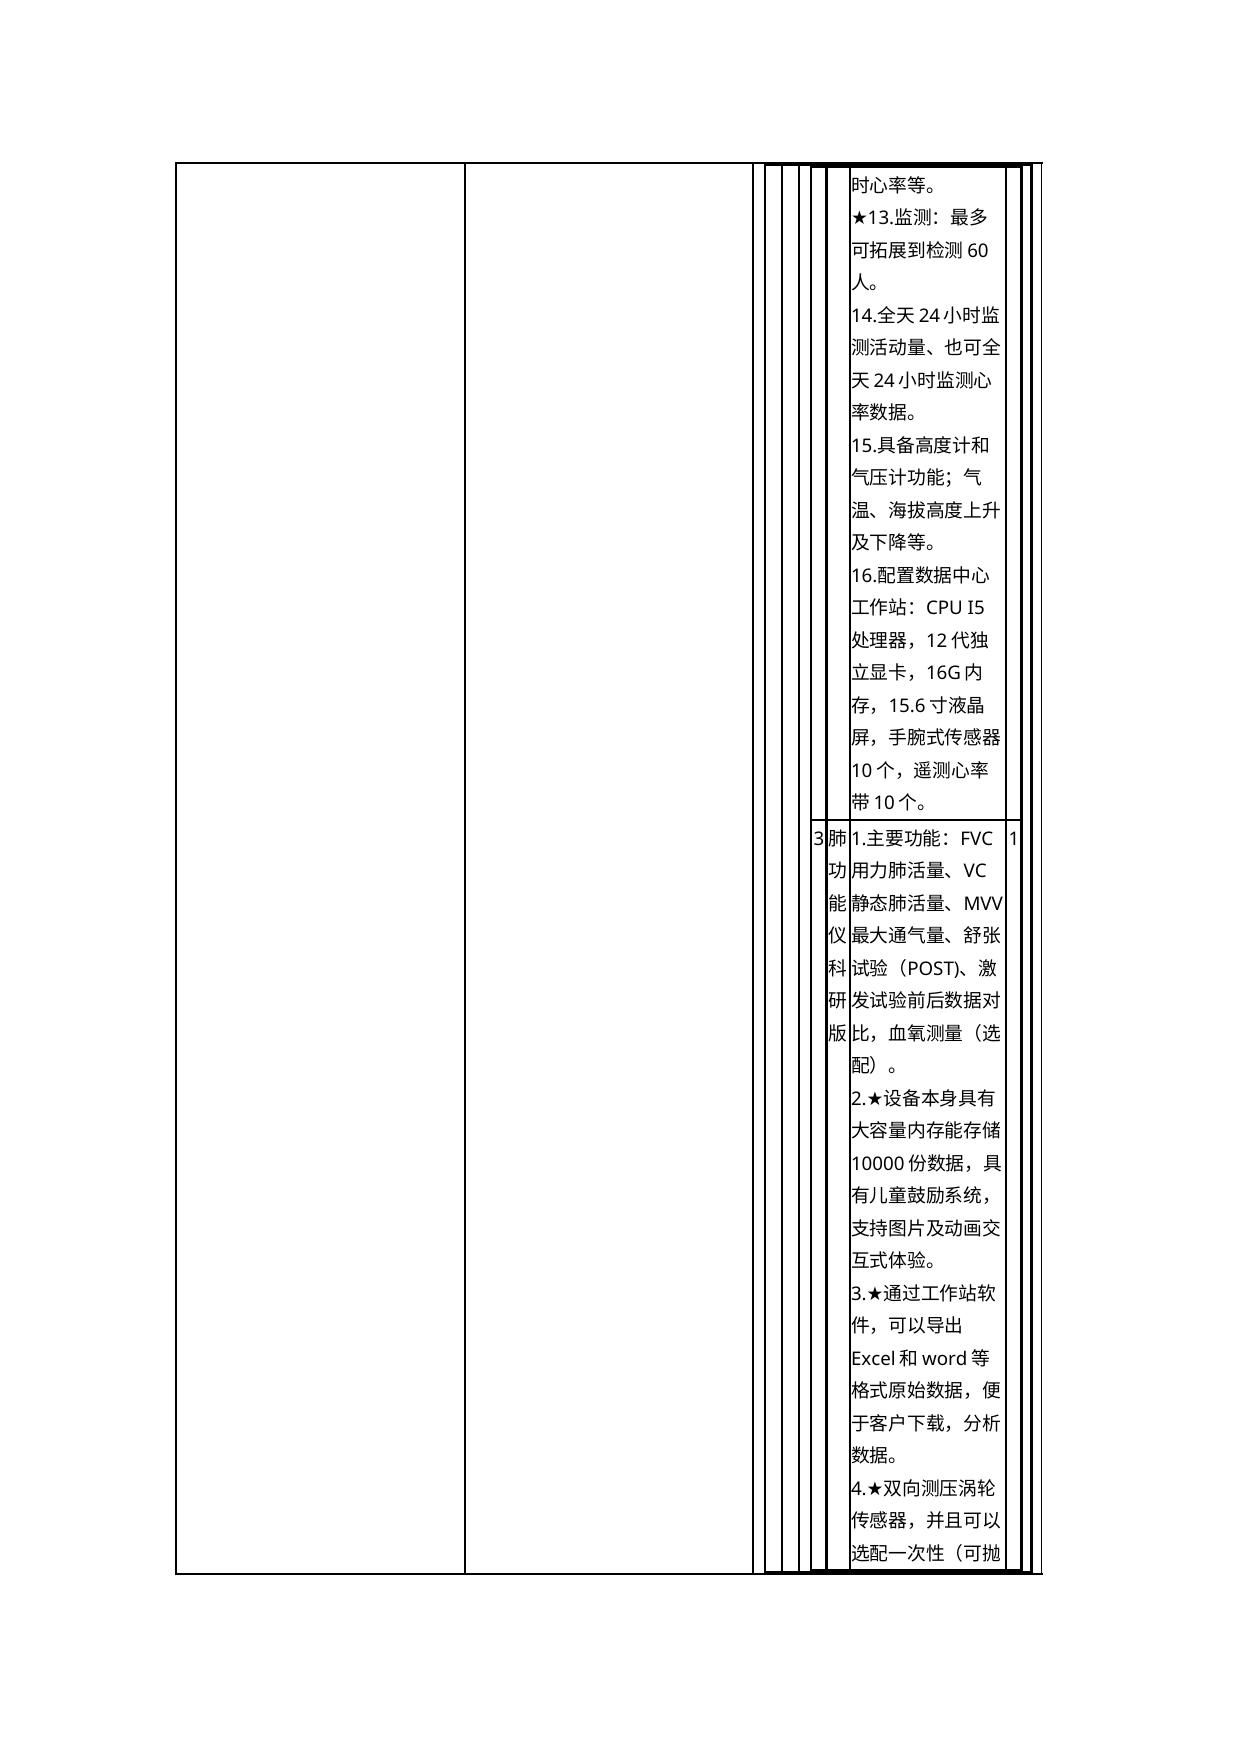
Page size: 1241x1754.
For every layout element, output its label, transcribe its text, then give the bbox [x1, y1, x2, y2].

table_cell 1 [466, 164, 752, 1573]
table_cell [1033, 164, 1041, 1573]
table_cell [754, 164, 764, 1573]
table_cell [177, 164, 464, 1573]
table_cell [783, 166, 798, 1571]
table_cell [800, 166, 810, 1571]
table_cell [1023, 166, 1030, 1571]
table_cell [766, 166, 781, 1571]
